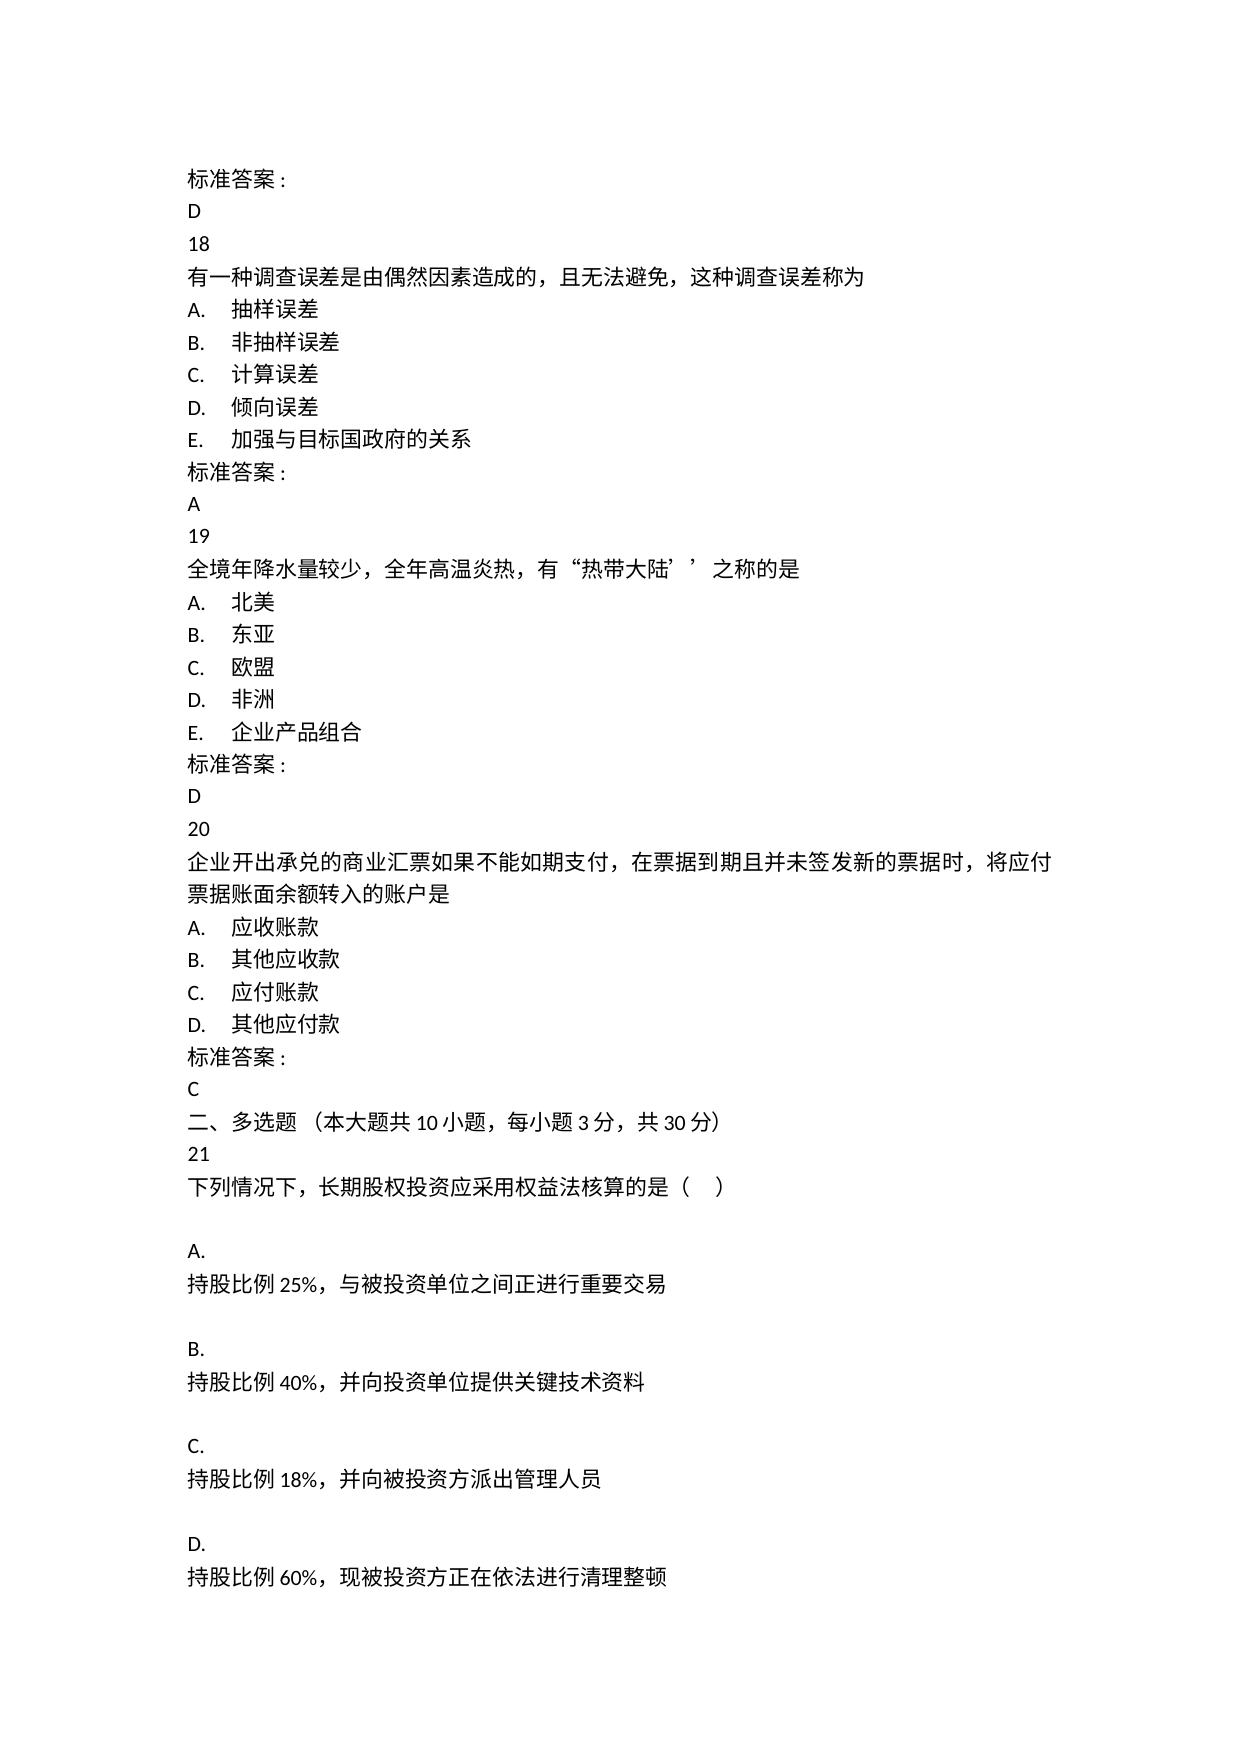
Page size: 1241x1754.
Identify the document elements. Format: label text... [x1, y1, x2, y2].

text 标准答案 : [187, 162, 1053, 194]
text 持股比例60%，现被投资方正在依法进行清理整顿 [187, 1559, 1053, 1592]
text E. 企业产品组合 [187, 714, 1053, 747]
text 标准答案 : [187, 1039, 1053, 1072]
text 持股比例18%，并向被投资方派出管理人员 [187, 1462, 1053, 1494]
text D [187, 779, 1053, 812]
text D [187, 194, 1053, 227]
text D. [187, 1527, 1053, 1559]
text 企业开出承兑的商业汇票如果不能如期支付，在票据到期且并未签发新的票据时，将应付票据账面余额转入的账户是 [187, 844, 1053, 909]
text A. [187, 1234, 1053, 1267]
text E. 加强与目标国政府的关系 [187, 422, 1053, 454]
text 20 [187, 812, 1053, 844]
text 标准答案 : [187, 747, 1053, 779]
text 18 [187, 227, 1053, 259]
text 二、多选题 （本大题共10小题，每小题3分，共30分） [187, 1104, 1053, 1137]
text 19 [187, 519, 1053, 552]
text D. 倾向误差 [187, 389, 1053, 422]
text A. 北美 [187, 584, 1053, 617]
text D. 其他应付款 [187, 1007, 1053, 1039]
text 有一种调查误差是由偶然因素造成的，且无法避免，这种调查误差称为 [187, 259, 1053, 292]
text C [187, 1072, 1053, 1104]
text C. 应付账款 [187, 974, 1053, 1007]
text D. 非洲 [187, 682, 1053, 714]
text A. 应收账款 [187, 909, 1053, 942]
text A. 抽样误差 [187, 292, 1053, 324]
text B. [187, 1332, 1053, 1364]
text 持股比例40%，并向投资单位提供关键技术资料 [187, 1364, 1053, 1397]
text 标准答案 : [187, 454, 1053, 487]
text 下列情况下，长期股权投资应采用权益法核算的是（ ） [187, 1169, 1053, 1202]
text 持股比例25%，与被投资单位之间正进行重要交易 [187, 1267, 1053, 1299]
text B. 其他应收款 [187, 942, 1053, 974]
text C. 计算误差 [187, 357, 1053, 389]
text C. 欧盟 [187, 649, 1053, 682]
text B. 非抽样误差 [187, 324, 1053, 357]
text C. [187, 1429, 1053, 1462]
text B. 东亚 [187, 617, 1053, 649]
text A [187, 487, 1053, 519]
text 全境年降水量较少，全年高温炎热，有“热带大陆’’之称的是 [187, 552, 1053, 584]
text 21 [187, 1137, 1053, 1169]
